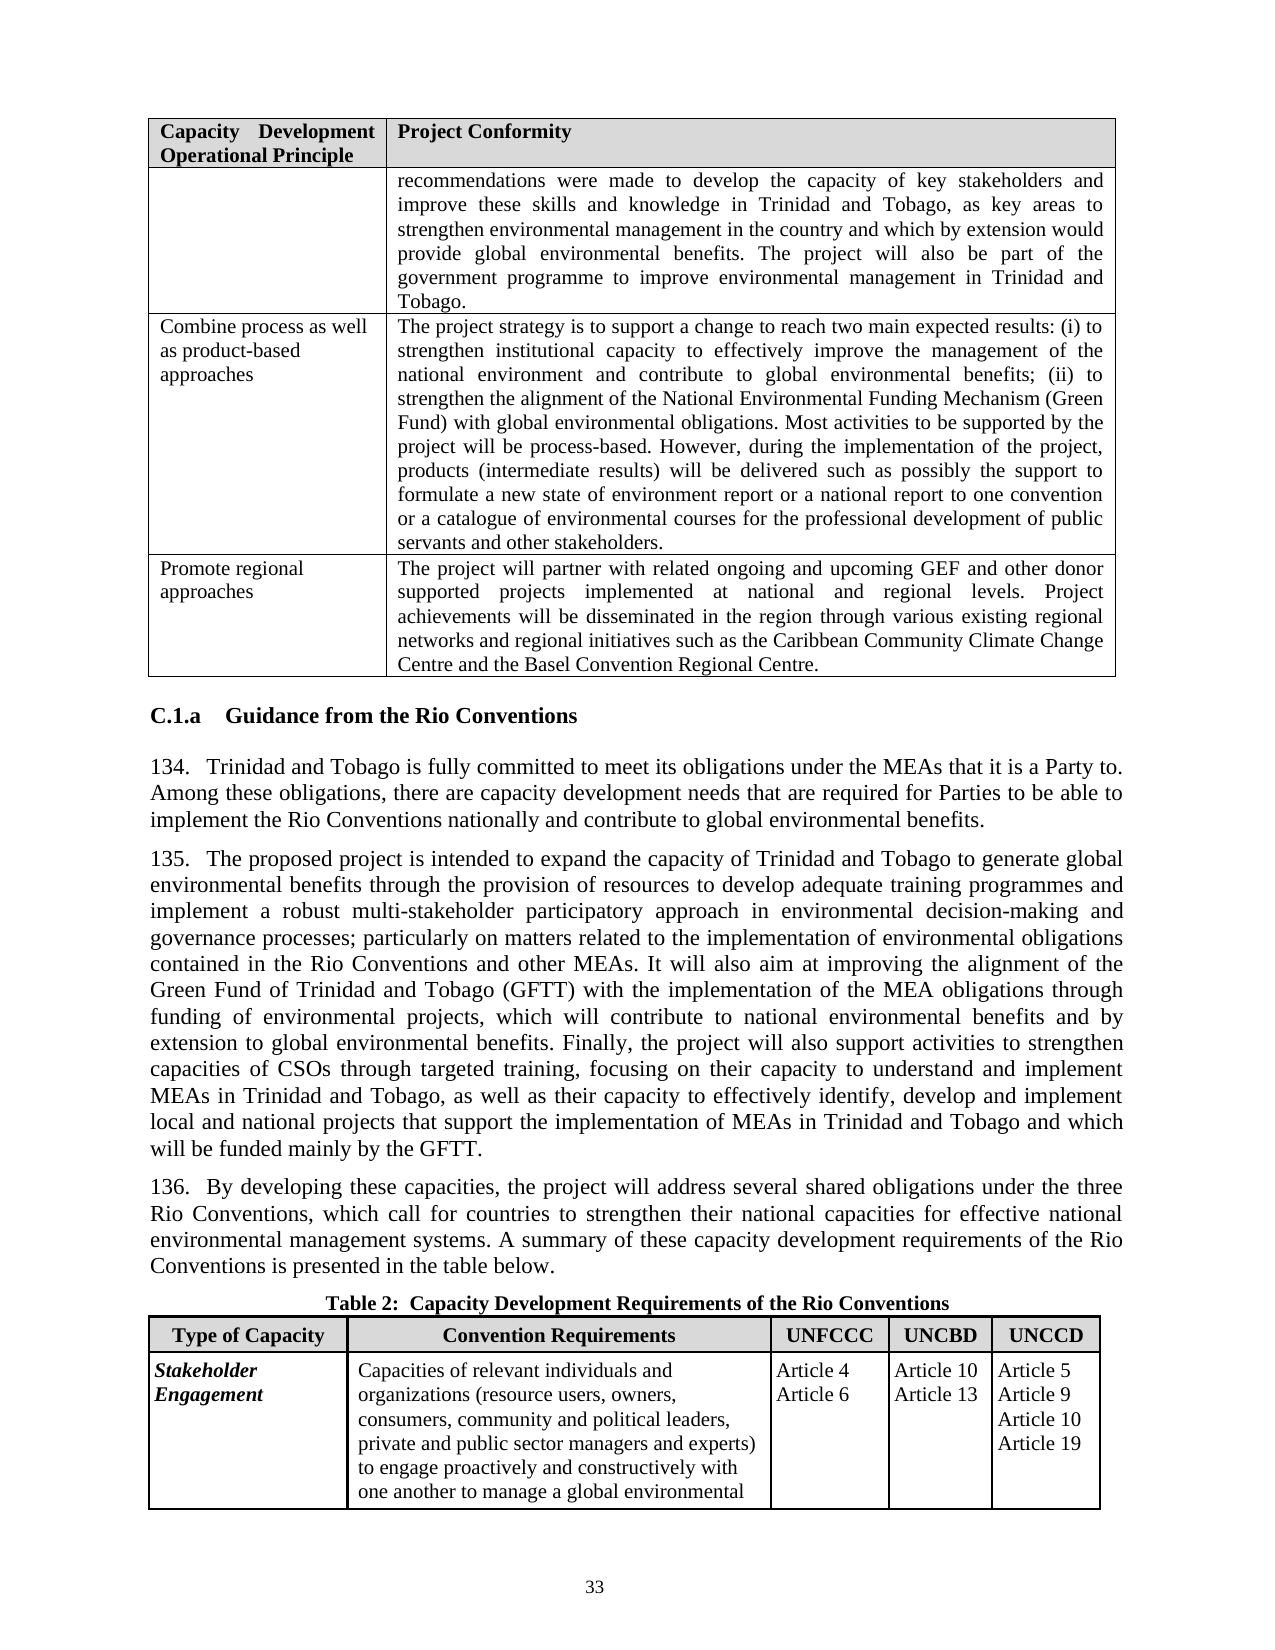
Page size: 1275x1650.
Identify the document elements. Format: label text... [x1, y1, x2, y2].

table_cell The project will partner with related ongoing and upcoming GEF and other donor supported projects implemented at national and regional levels. Project achievements will be disseminated in the region through various existing regional networks and regional initiatives such as the Caribbean Community Climate Change Centre and the Basel Convention Regional Centre. [387, 555, 1115, 676]
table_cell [149, 168, 386, 313]
table_cell Stakeholder Engagement [150, 1353, 346, 1508]
table_cell The project strategy is to support a change to reach two main expected results: (i) to strengthen institutional capacity to effectively improve the management of the national environment and contribute to global environmental benefits; (ii) to strengthen the alignment of the National Environmental Funding Mechanism (Green Fund) with global environmental obligations. Most activities to be supported by the project will be process-based. However, during the implementation of the project, products (intermediate results) will be delivered such as possibly the support to formulate a new state of environment report or a national report to one convention or a catalogue of environmental courses for the professional development of public servants and other stakeholders. [387, 314, 1115, 554]
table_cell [349, 1353, 770, 1508]
table_header Capacity Development Operational Principle [149, 119, 386, 167]
list By developing these capacities, the project will address several shared obligations under the three Rio Conventions, which call for countries to strengthen their national capacities for effective national environmental management systems. A summary of these capacity development requirements of the Rio Conventions is presented in the table below. [150, 1173, 1125, 1279]
table_cell Article 10 Article 13 [890, 1353, 991, 1508]
table_header Type of Capacity [150, 1318, 346, 1351]
table_cell Promote regional approaches [149, 555, 386, 676]
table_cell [387, 168, 1115, 313]
text Table 2: Capacity Development Requirements of the Rio Conventions [150, 1291, 1125, 1315]
subtitle C.1.a Guidance from the Rio Conventions [150, 702, 1125, 728]
table_cell Combine process as well as product-based approaches [149, 314, 386, 554]
table_header UNFCCC [772, 1318, 888, 1351]
list The proposed project is intended to expand the capacity of Trinidad and Tobago to generate global environmental benefits through the provision of resources to develop adequate training programmes and implement a robust multi-stakeholder participatory approach in environmental decision-making and governance processes; particularly on matters related to the implementation of environmental obligations contained in the Rio Conventions and other MEAs. It will also aim at improving the alignment of the Green Fund of Trinidad and Tobago (GFTT) with the implementation of the MEA obligations through funding of environmental projects, which will contribute to national environmental benefits and by extension to global environmental benefits. Finally, the project will also support activities to strengthen capacities of CSOs through targeted training, focusing on their capacity to understand and implement MEAs in Trinidad and Tobago, as well as their capacity to effectively identify, develop and implement local and national projects that support the implementation of MEAs in Trinidad and Tobago and which will be funded mainly by the GFTT. [150, 845, 1125, 1161]
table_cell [993, 1353, 1099, 1508]
table_header Convention Requirements [349, 1318, 770, 1351]
table_cell Article 4 Article 6 [772, 1353, 888, 1508]
table_header UNCBD [890, 1318, 991, 1351]
table_header UNCCD [993, 1318, 1099, 1351]
list Trinidad and Tobago is fully committed to meet its obligations under the MEAs that it is a Party to. Among these obligations, there are capacity development needs that are required for Parties to be able to implement the Rio Conventions nationally and contribute to global environmental benefits. [150, 753, 1125, 832]
table_header Project Conformity [387, 119, 1115, 167]
